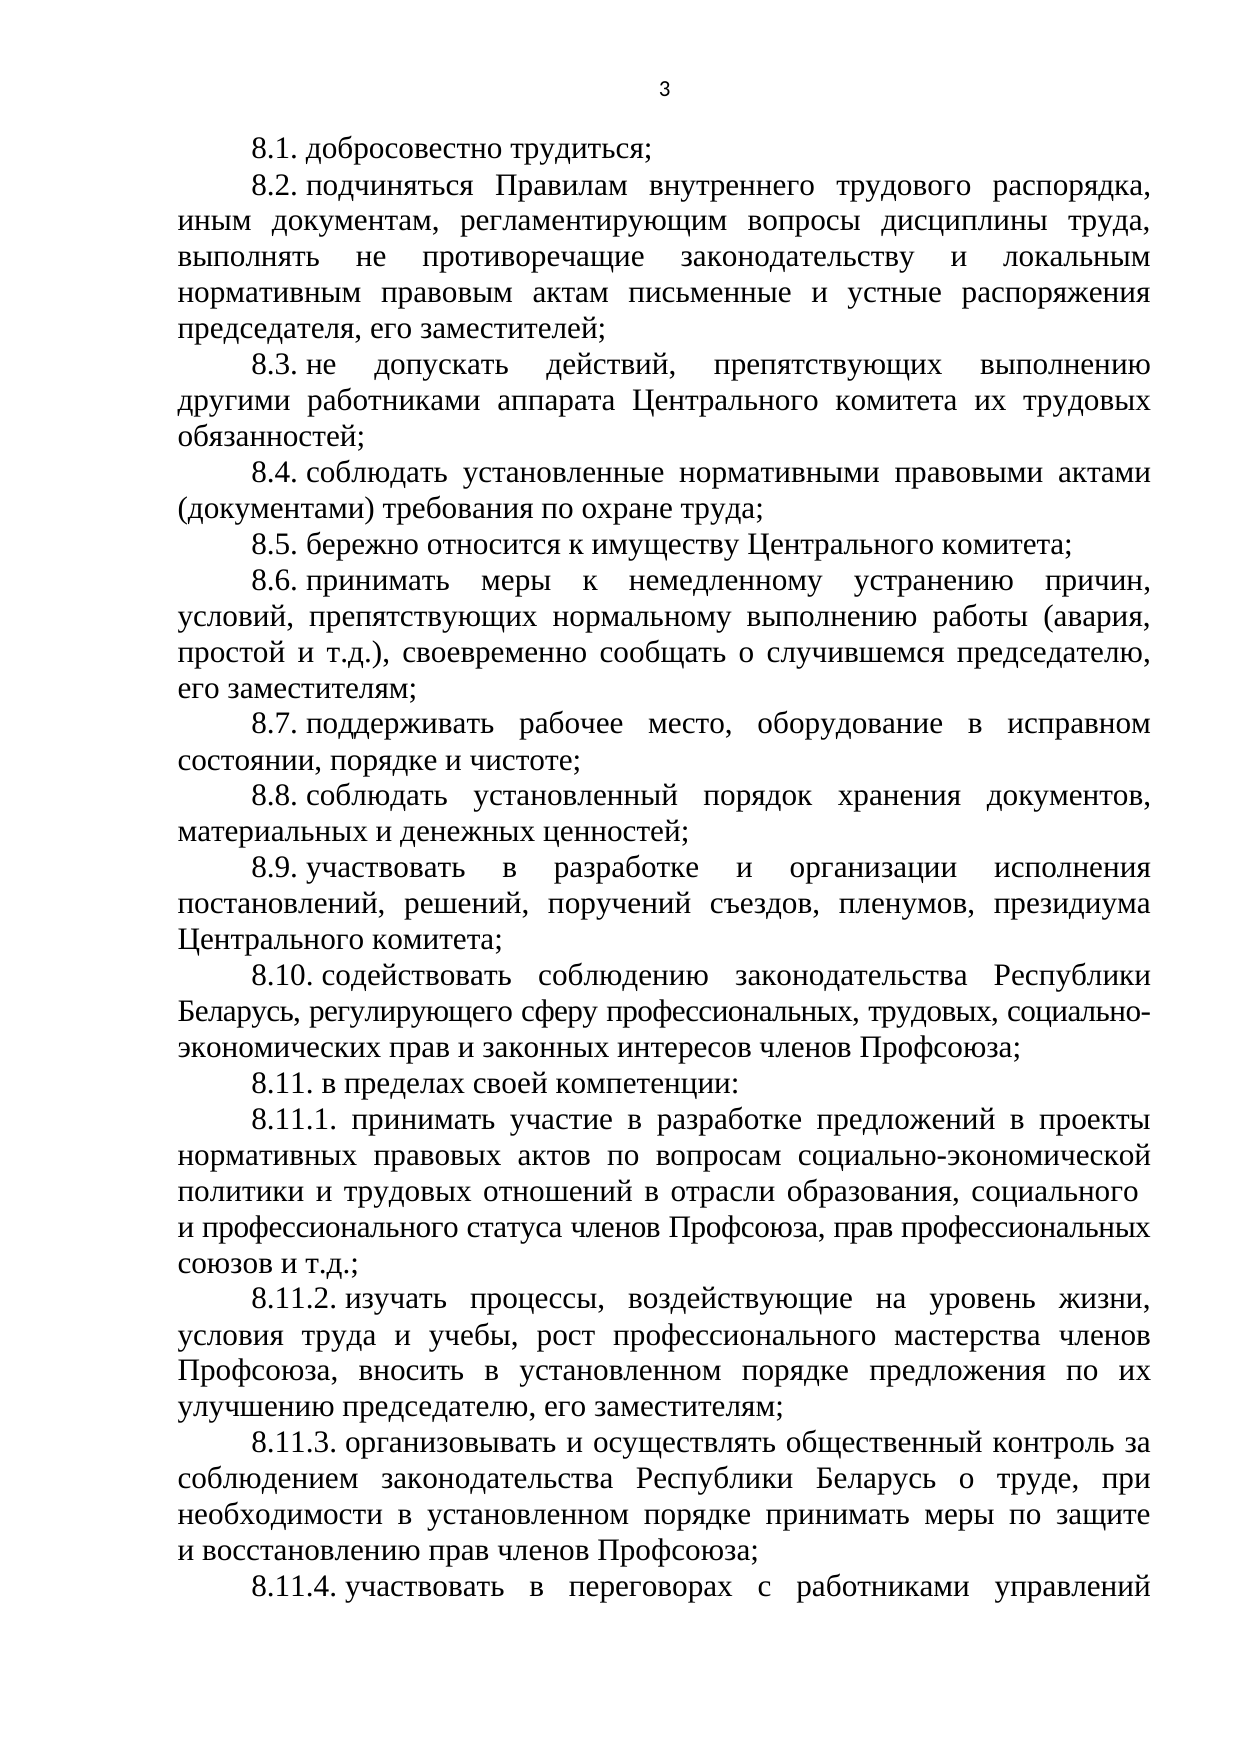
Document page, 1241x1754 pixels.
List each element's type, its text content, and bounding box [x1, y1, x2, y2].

text 8.6. принимать меры к немедленному устранению причин, условий, препятствующих нормальному выполнению работы (авария, простой и т.д.), своевременно сообщать о случившемся председателю, его заместителям; [177, 561, 1152, 705]
text 8.11. в пределах своей компетенции: [177, 1064, 1152, 1100]
text 8.3. не допускать действий, препятствующих выполнению другими работниками аппарата Центрального комитета их трудовых обязанностей; [177, 345, 1152, 453]
text 8.5. бережно относится к имуществу Центрального комитета; [177, 525, 1152, 561]
text 8.11.2. изучать процессы, воздействующие на уровень жизни, условия труда и учебы, рост профессионального мастерства членов Профсоюза, вносить в установленном порядке предложения по их улучшению председателю, его заместителям; [177, 1280, 1152, 1423]
text 8.4. соблюдать установленные нормативными правовыми актами (документами) требования по охране труда; [177, 453, 1152, 525]
text 8.1. добросовестно трудиться; [177, 130, 1152, 166]
text 8.10. содействовать соблюдению законодательства Республики Беларусь, регулирующего сферу профессиональных, трудовых, социально-экономических прав и законных интересов членов Профсоюза; [177, 956, 1152, 1064]
text 8.7. поддерживать рабочее место, оборудование в исправном состоянии, порядке и чистоте; [177, 705, 1152, 777]
text 8.11.3. организовывать и осуществлять общественный контроль за соблюдением законодательства Республики Беларусь о труде, при необходимости в установленном порядке принимать меры по защите и восстановлению прав членов Профсоюза; [177, 1423, 1152, 1567]
text 8.8. соблюдать установленный порядок хранения документов, материальных и денежных ценностей; [177, 777, 1152, 848]
text 8.2. подчиняться Правилам внутреннего трудового распорядка, иным документам, регламентирующим вопросы дисциплины труда, выполнять не противоречащие законодательству и локальным нормативным правовым актам письменные и устные распоряжения председателя, его заместителей; [177, 166, 1152, 345]
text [177, 1567, 1152, 1603]
text 8.11.1. принимать участие в разработке предложений в проекты нормативных правовых актов по вопросам социально-экономической политики и трудовых отношений в отрасли образования, социального и профессионального статуса членов Профсоюза, прав профессиональных союзов и т.д.; [177, 1100, 1152, 1280]
text 8.9. участвовать в разработке и организации исполнения постановлений, решений, поручений съездов, пленумов, президиума Центрального комитета; [177, 848, 1152, 956]
